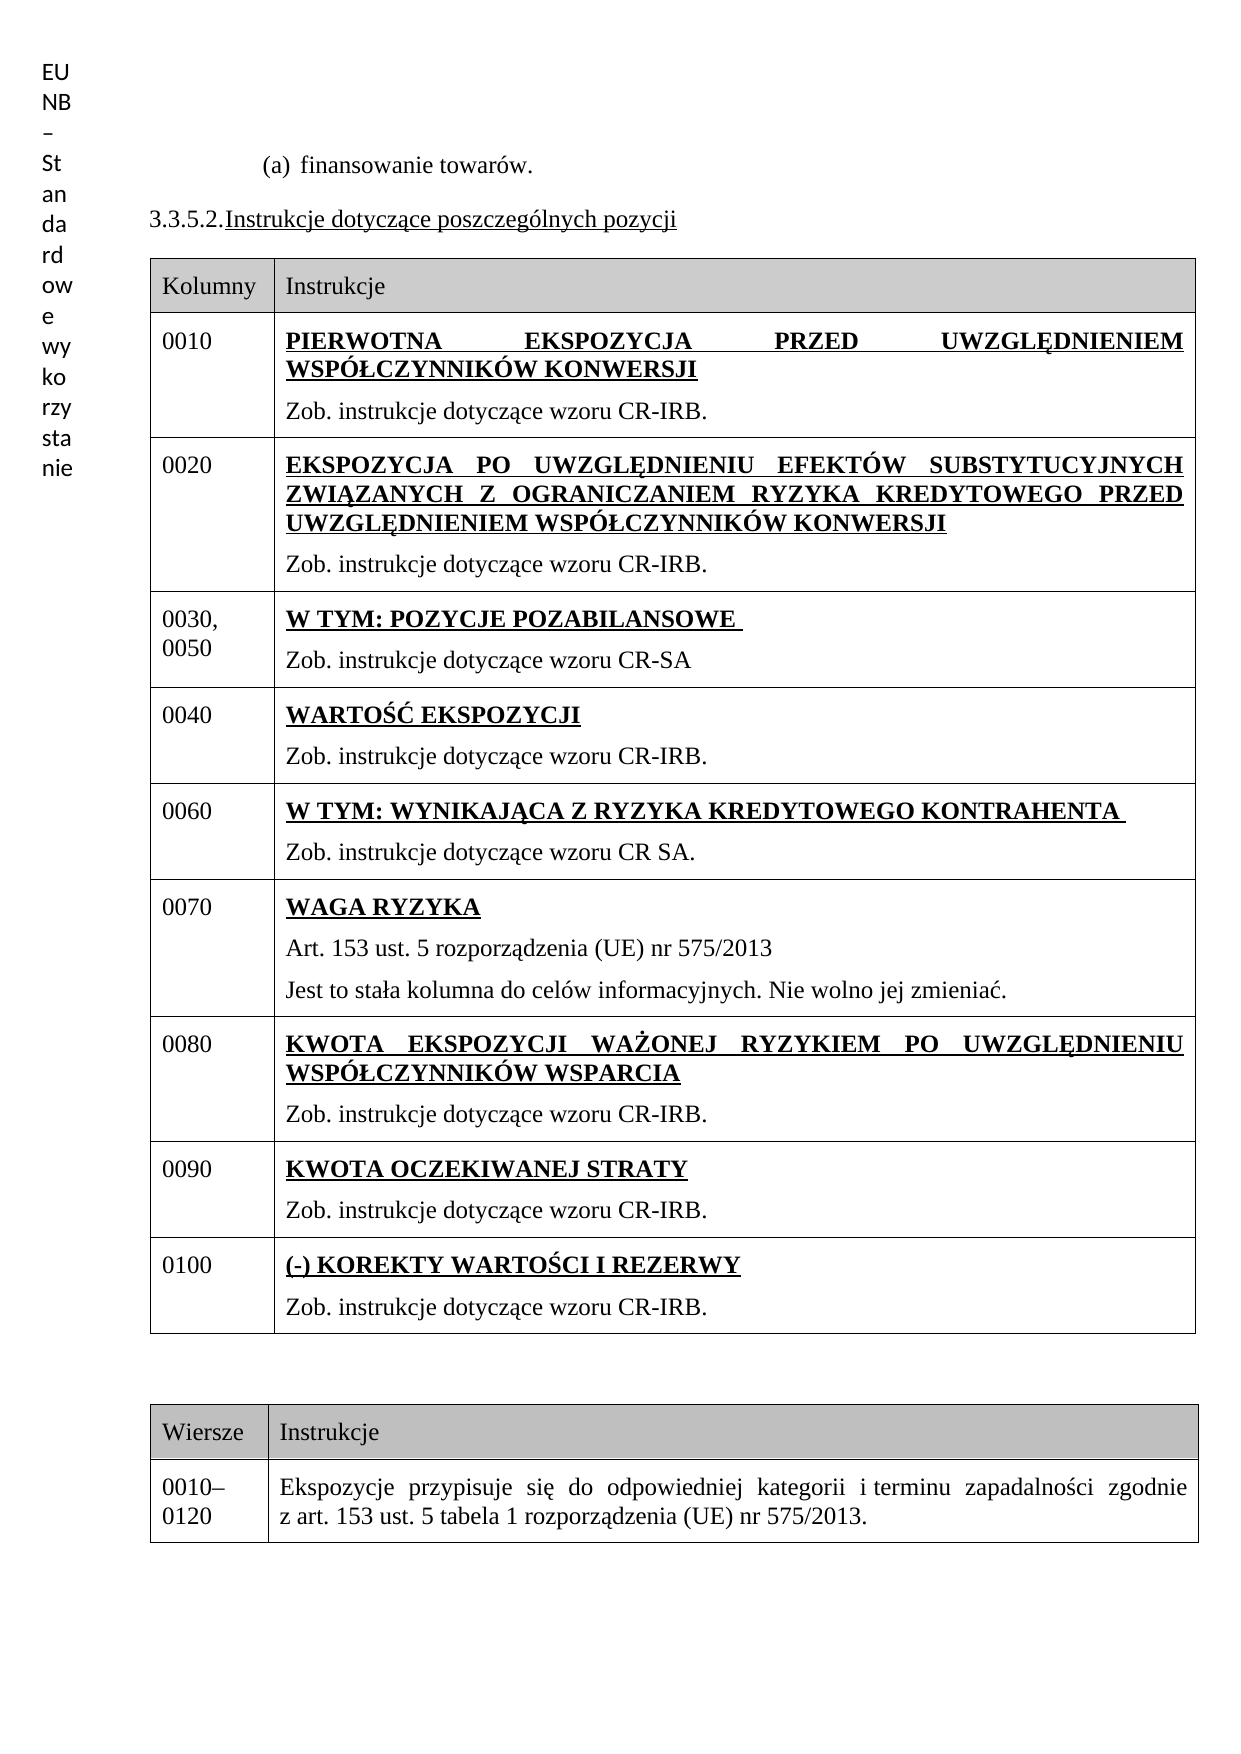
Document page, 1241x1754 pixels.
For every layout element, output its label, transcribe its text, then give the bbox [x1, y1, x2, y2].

table_cell 0030, 0050 [151, 592, 274, 687]
table_cell W TYM: POZYCJE POZABILANSOWE Zob. instrukcje dotyczące wzoru CR-SA [275, 592, 1195, 687]
table_header Wiersze [151, 1405, 268, 1458]
table_cell WARTOŚĆ EKSPOZYCJI Zob. instrukcje dotyczące wzoru CR-IRB. [275, 688, 1195, 783]
table_header Kolumny [151, 259, 274, 312]
table_cell 0040 [151, 688, 274, 783]
table_cell 0020 [151, 438, 274, 591]
table_cell WAGA RYZYKA Art. 153 ust. 5 rozporządzenia (UE) nr 575/2013 Jest to stała kolumna do celów informacyjnych. Nie wolno jej zmieniać. [275, 880, 1195, 1016]
table_cell W TYM: WYNIKAJĄCA Z RYZYKA KREDYTOWEGO KONTRAHENTA Zob. instrukcje dotyczące wzoru CR SA. [275, 784, 1195, 879]
table_cell 0010 [151, 313, 274, 437]
table_cell KWOTA OCZEKIWANEJ STRATY Zob. instrukcje dotyczące wzoru CR-IRB. [275, 1142, 1195, 1237]
table_cell 0060 [151, 784, 274, 879]
table_header Instrukcje [275, 259, 1195, 312]
list finansowanie towarów. [262, 150, 1090, 179]
table_cell KWOTA EKSPOZYCJI WAŻONEJ RYZYKIEM PO UWZGLĘDNIENIU WSPÓŁCZYNNIKÓW WSPARCIA Zob. instrukcje dotyczące wzoru CR-IRB. [275, 1017, 1195, 1141]
list Instrukcje dotyczące poszczególnych pozycji [149, 204, 1090, 232]
table_cell 0090 [151, 1142, 274, 1237]
table_cell 0010–0120 [151, 1460, 268, 1542]
table_cell (-) KOREKTY WARTOŚCI I REZERWY Zob. instrukcje dotyczące wzoru CR-IRB. [275, 1238, 1195, 1333]
table_cell 0100 [151, 1238, 274, 1333]
table_header Instrukcje [269, 1405, 1198, 1458]
table_cell PIERWOTNA EKSPOZYCJA PRZED UWZGLĘDNIENIEM WSPÓŁCZYNNIKÓW KONWERSJI Zob. instrukcje dotyczące wzoru CR-IRB. [275, 313, 1195, 437]
table_cell 0080 [151, 1017, 274, 1141]
table_cell Ekspozycje przypisuje się do odpowiedniej kategorii i terminu zapadalności zgodnie z art. 153 ust. 5 tabela 1 rozporządzenia (UE) nr 575/2013. [269, 1460, 1198, 1542]
table_cell EKSPOZYCJA PO UWZGLĘDNIENIU EFEKTÓW SUBSTYTUCYJNYCH ZWIĄZANYCH Z OGRANICZANIEM RYZYKA KREDYTOWEGO PRZED UWZGLĘDNIENIEM WSPÓŁCZYNNIKÓW KONWERSJI Zob. instrukcje dotyczące wzoru CR-IRB. [275, 438, 1195, 591]
table_cell 0070 [151, 880, 274, 1016]
